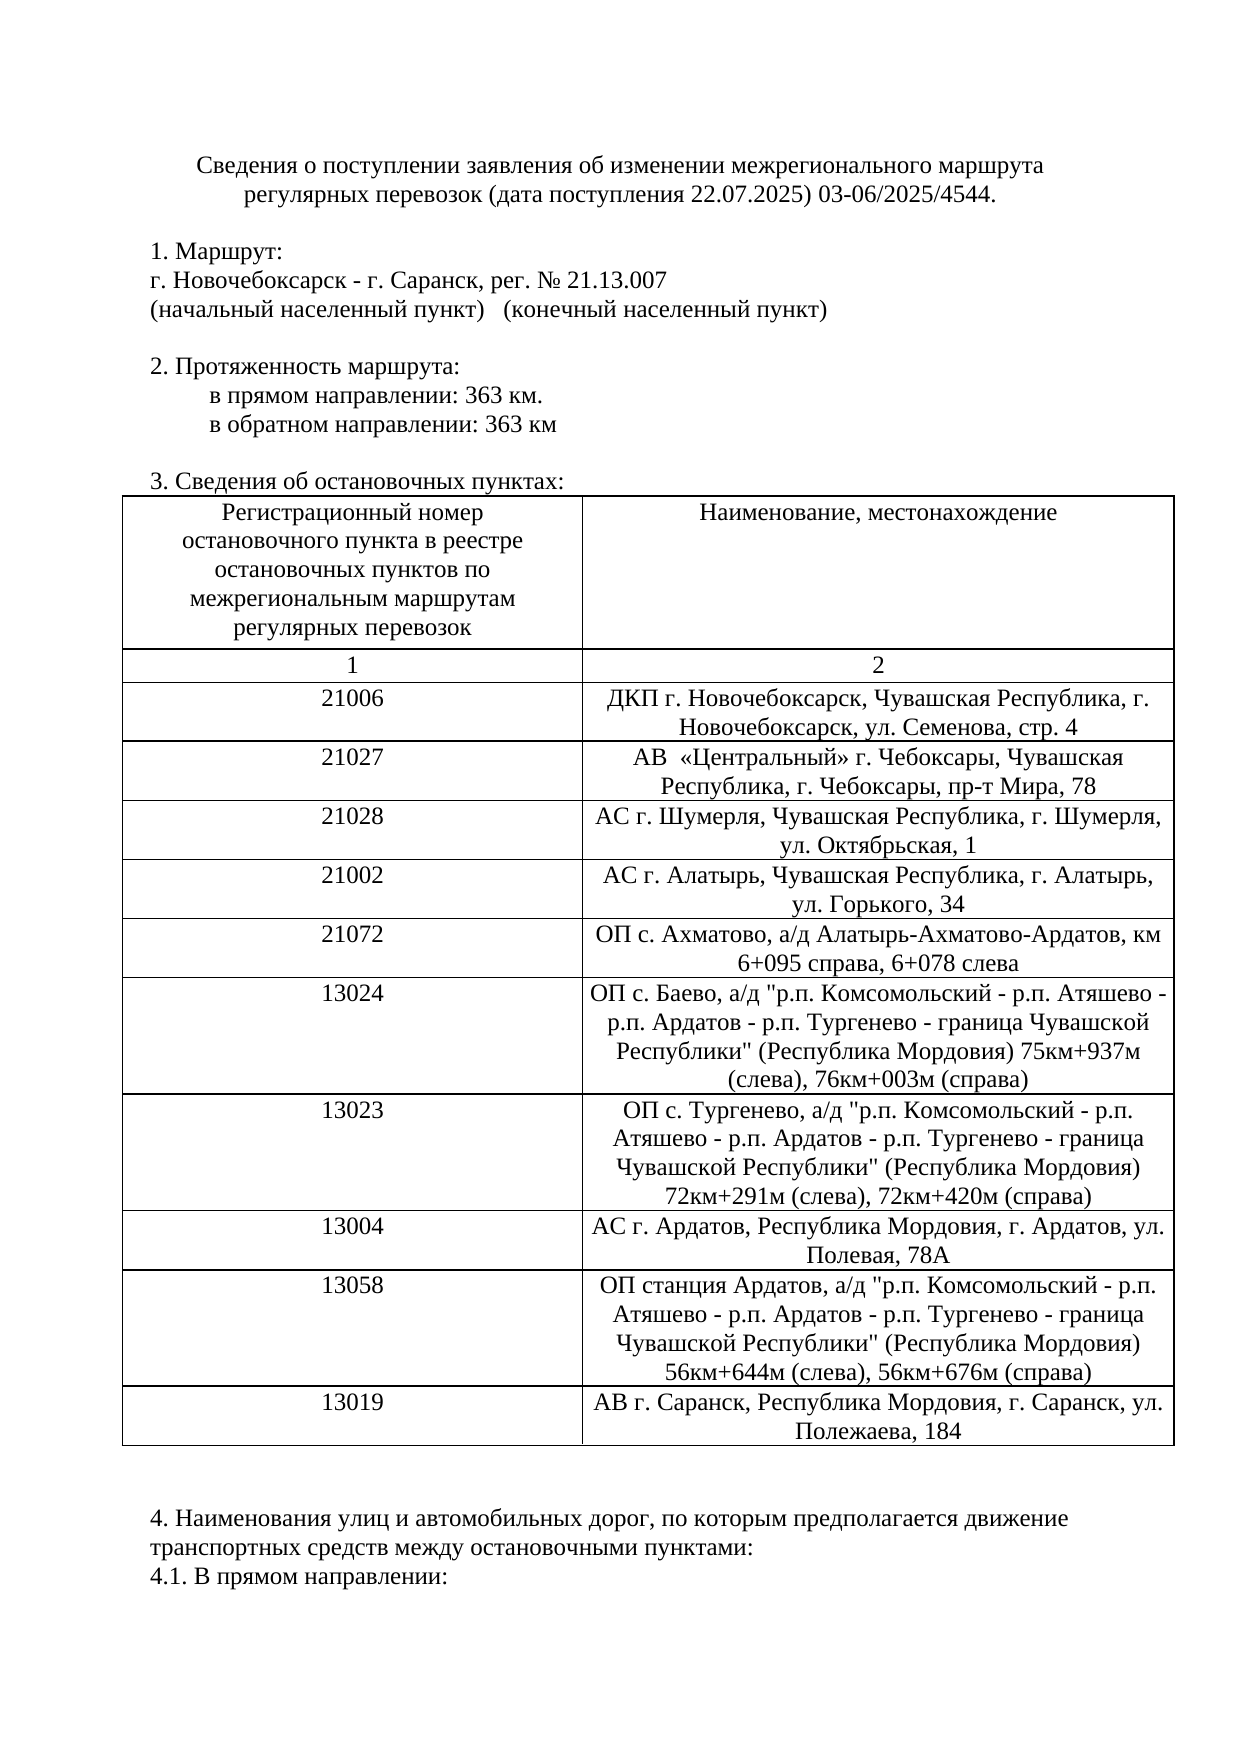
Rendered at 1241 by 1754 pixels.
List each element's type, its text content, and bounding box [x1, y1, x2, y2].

table_cell АС г. Алатырь, Чувашская Республика, г. Алатырь, ул. Горького, 34 [583, 860, 1173, 918]
table_cell АВ «Центральный» г. Чебоксары, Чувашская Республика, г. Чебоксары, пр-т Мира, 78 [583, 742, 1173, 799]
text (начальный населенный пункт) (конечный населенный пункт) [150, 294, 1090, 322]
text в обратном направлении: 363 км [150, 409, 1090, 437]
table_cell АС г. Шумерля, Чувашская Республика, г. Шумерля, ул. Октябрьская, 1 [583, 801, 1173, 858]
table_cell АВ г. Саранск, Республика Мордовия, г. Саранск, ул. Полежаева, 184 [583, 1387, 1173, 1444]
table_header Наименование, местонахождение [583, 497, 1173, 648]
table_cell ОП с. Баево, а/д "р.п. Комсомольский - р.п. Атяшево - р.п. Ардатов - р.п. Тургенево - граница Чувашской Республики" (Республика Мордовия) 75км+937м (слева), 76км+003м (справа) [583, 978, 1173, 1093]
table_cell 13023 [123, 1095, 582, 1210]
text г. Новочебоксарск - г. Саранск, рег. № 21.13.007 [150, 265, 1090, 294]
table_cell 21002 [123, 860, 582, 918]
text 1. Маршрут: [150, 236, 1090, 265]
table_cell 21006 [123, 683, 582, 740]
text 4. Наименования улиц и автомобильных дорог, по которым предполагается движение транспортных средств между остановочными пунктами: [150, 1503, 1090, 1561]
table_cell 13024 [123, 978, 582, 1093]
table_cell ОП с. Ахматово, а/д Алатырь-Ахматово-Ардатов, км 6+095 справа, 6+078 слева [583, 919, 1173, 977]
table_cell ОП станция Ардатов, а/д "р.п. Комсомольский - р.п. Атяшево - р.п. Ардатов - р.п. Тургенево - граница Чувашской Республики" (Республика Мордовия) 56км+644м (слева), 56км+676м (справа) [583, 1271, 1173, 1385]
table_cell 13058 [123, 1271, 582, 1385]
text 4.1. В прямом направлении: [150, 1561, 1090, 1590]
table_cell 13004 [123, 1211, 582, 1269]
table_cell 21028 [123, 801, 582, 858]
text 3. Сведения об остановочных пунктах: [150, 466, 1090, 495]
table_cell 21072 [123, 919, 582, 977]
table_cell 13019 [123, 1387, 582, 1444]
table_cell ДКП г. Новочебоксарск, Чувашская Республика, г. Новочебоксарск, ул. Семенова, стр. 4 [583, 683, 1173, 740]
table_cell АС г. Ардатов, Республика Мордовия, г. Ардатов, ул. Полевая, 78А [583, 1211, 1173, 1269]
text Сведения о поступлении заявления об изменении межрегионального маршрута регулярных перевозок (дата поступления 22.07.2025) 03-06/2025/4544. [150, 150, 1090, 207]
table_cell 1 [123, 650, 582, 681]
text 2. Протяженность маршрута: [150, 351, 1090, 380]
text в прямом направлении: 363 км. [150, 380, 1090, 409]
table_cell ОП с. Тургенево, а/д "р.п. Комсомольский - р.п. Атяшево - р.п. Ардатов - р.п. Тургенево - граница Чувашской Республики" (Республика Мордовия) 72км+291м (слева), 72км+420м (справа) [583, 1095, 1173, 1210]
table_cell 2 [583, 650, 1173, 681]
table_cell 21027 [123, 742, 582, 799]
table_header Регистрационный номер остановочного пункта в реестре остановочных пунктов по межрегиональным маршрутам регулярных перевозок [123, 497, 582, 648]
